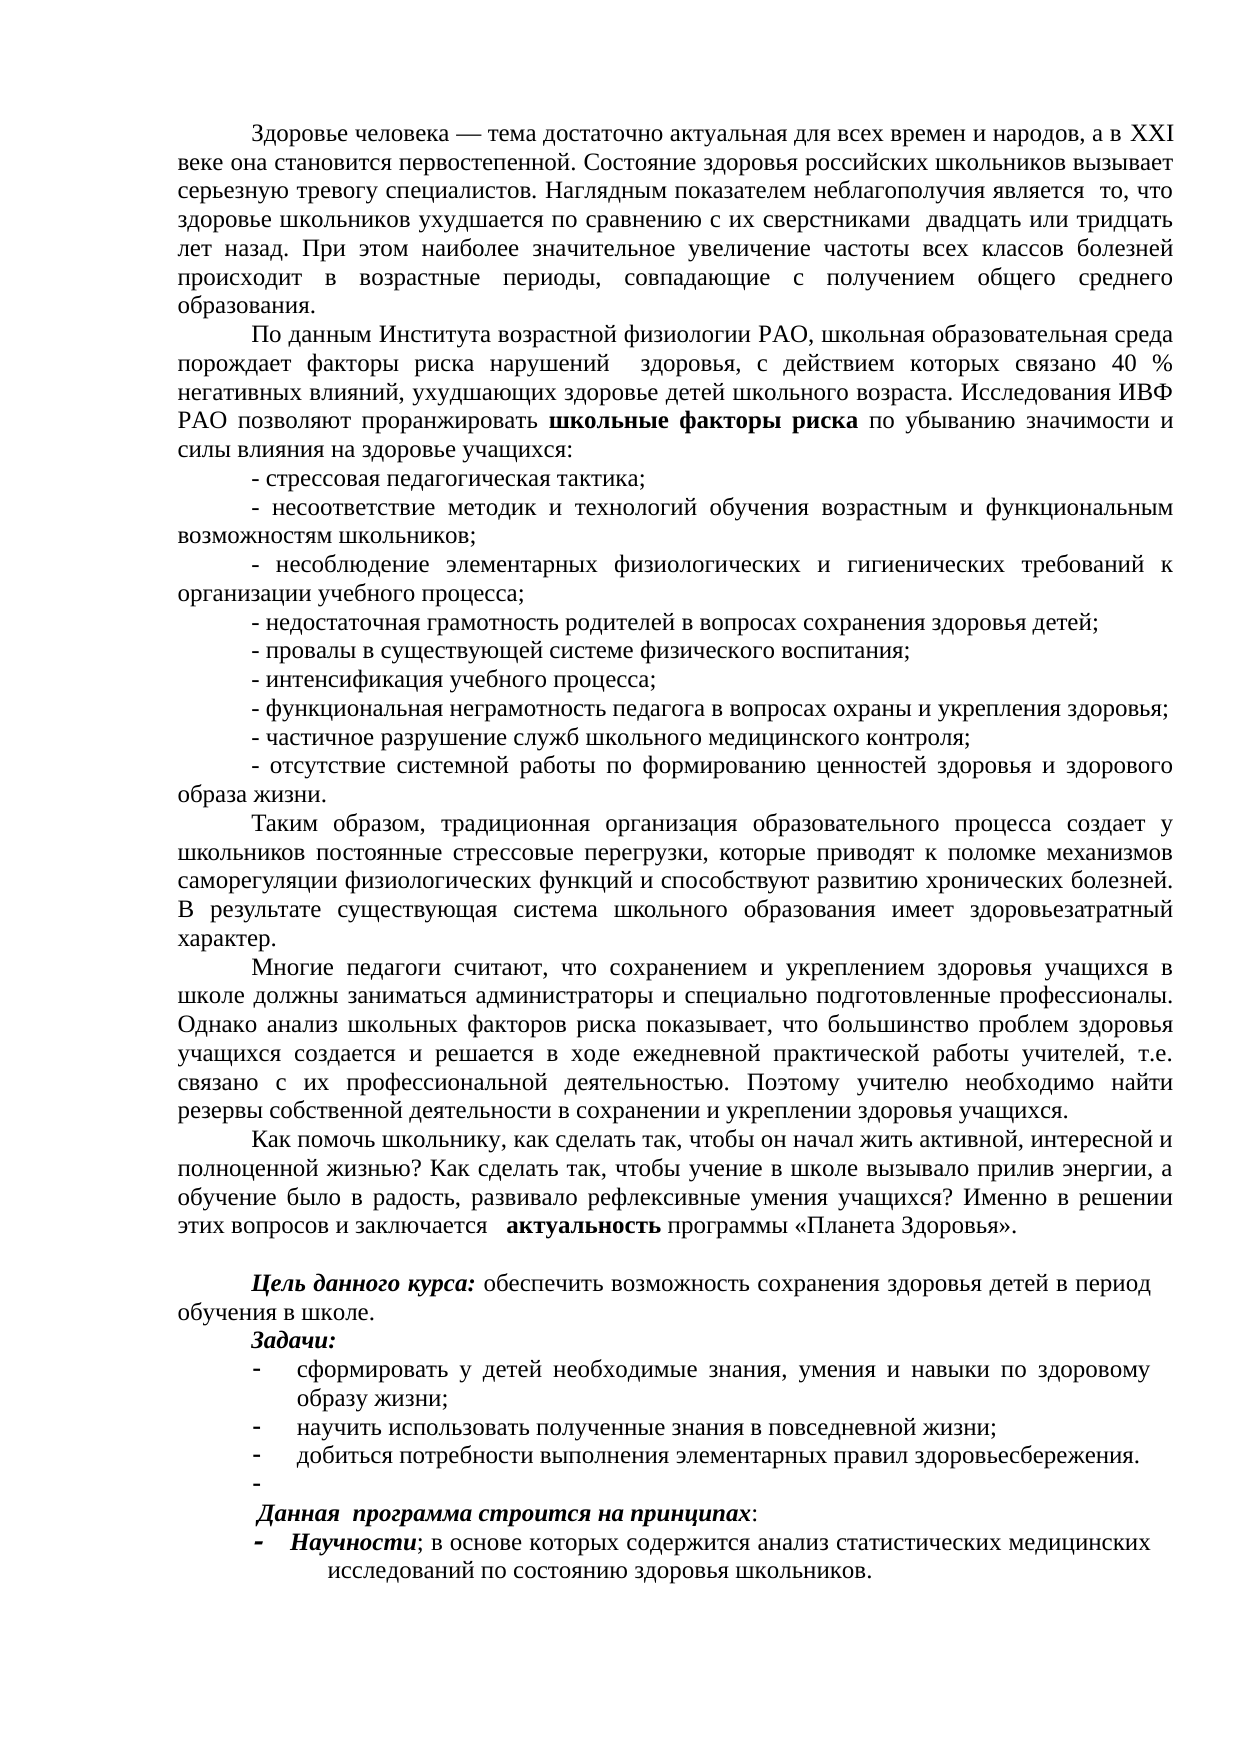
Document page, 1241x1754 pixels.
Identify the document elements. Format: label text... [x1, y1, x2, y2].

list - интенсификация учебного процесса; [177, 664, 1174, 693]
text По данным Института возрастной физиологии РАО, школьная образовательная среда порождает факторы риска нарушений здоровья, с действием которых связано 40 % негативных влияний, ухудшающих здоровье детей школьного возраста. Исследования ИВФ РАО позволяют проранжировать школьные факторы риска по убыванию значимости и силы влияния на здоровье учащихся: [177, 319, 1174, 463]
list - отсутствие системной работы по формированию ценностей здоровья и здорового образа жизни. [177, 751, 1174, 808]
list сформировать у детей необходимые знания, умения и навыки по здоровому образу жизни; [252, 1354, 1152, 1412]
list - недостаточная грамотность родителей в вопросах сохранения здоровья детей; [177, 607, 1174, 636]
list - частичное разрушение служб школьного медицинского контроля; [177, 722, 1174, 751]
text Задачи: [177, 1326, 1152, 1354]
list научить использовать полученные знания в повседневной жизни; [252, 1412, 1152, 1441]
text Таким образом, традиционная организация образовательного процесса создает у школьников постоянные стрессовые перегрузки, которые приводят к поломке механизмов саморегуляции физиологических функций и способствуют развитию хронических болезней. В результате существующая система школьного образования имеет здоровьезатратный характер. [177, 808, 1174, 952]
text Данная программа строится на принципах: [177, 1498, 1152, 1527]
list - функциональная неграмотность педагога в вопросах охраны и укрепления здоровья; [177, 693, 1174, 722]
list - провалы в существующей системе физического воспитания; [177, 636, 1174, 664]
list - несоответствие методик и технологий обучения возрастным и функциональным возможностям школьников; [177, 492, 1174, 549]
text Многие педагоги считают, что сохранением и укреплением здоровья учащихся в школе должны заниматься администраторы и специально подготовленные профессионалы. Однако анализ школьных факторов риска показывает, что большинство проблем здоровья учащихся создается и решается в ходе ежедневной практической работы учителей, т.е. связано с их профессиональной деятельностью. Поэтому учителю необходимо найти резервы собственной деятельности в сохранении и укреплении здоровья учащихся. [177, 952, 1174, 1124]
text Цель данного курса: обеспечить возможность сохранения здоровья детей в период обучения в школе. [177, 1268, 1152, 1326]
list добиться потребности выполнения элементарных правил здоровьесбережения. [252, 1441, 1152, 1469]
list Научности; в основе которых содержится анализ статистических медицинских исследований по состоянию здоровья школьников. [252, 1527, 1152, 1584]
list - несоблюдение элементарных физиологических и гигиенических требований к организации учебного процесса; [177, 549, 1174, 607]
text Здоровье человека — тема достаточно актуальная для всех времен и народов, а в XXI веке она становится первостепенной. Состояние здоровья российских школьников вызывает серьезную тревогу специалистов. Наглядным показателем неблагополучия является то, что здоровье школьников ухудшается по сравнению с их сверстниками двадцать или тридцать лет назад. При этом наиболее значительное увеличение частоты всех классов болезней происходит в возрастные периоды, совпадающие с получением общего среднего образования. [177, 118, 1174, 319]
list - стрессовая педагогическая тактика; [177, 463, 1174, 492]
text Как помочь школьнику, как сделать так, чтобы он начал жить активной, интересной и полноценной жизнью? Как сделать так, чтобы учение в школе вызывало прилив энергии, а обучение было в радость, развивало рефлексивные умения учащихся? Именно в решении этих вопросов и заключается актуальность программы «Планета Здоровья». [177, 1124, 1174, 1239]
